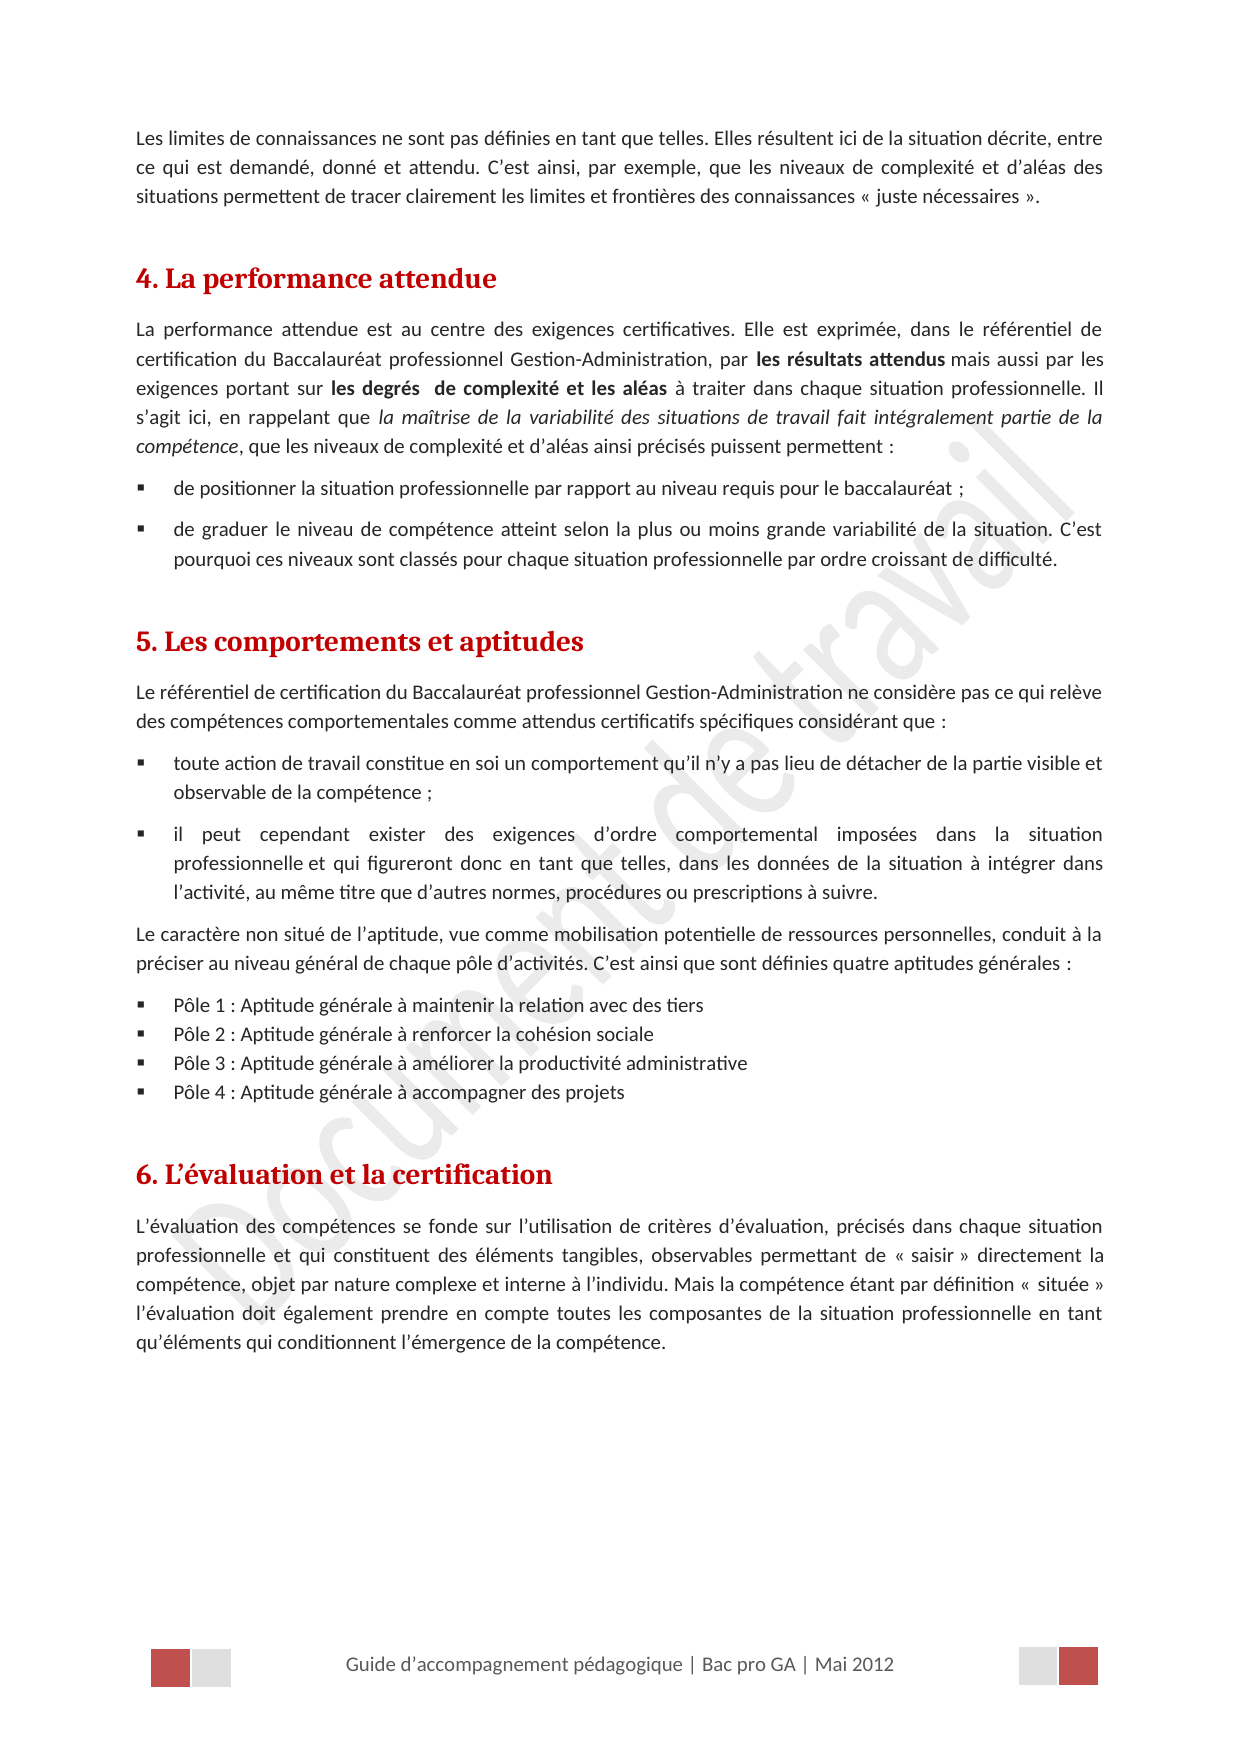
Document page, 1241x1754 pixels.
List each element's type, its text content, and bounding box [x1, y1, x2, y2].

text Les limites de connaissances ne sont pas définies en tant que telles. Elles résultent ici de la situation décrite, entre ce qui est demandé, donné et attendu. C’est ainsi, par exemple, que les niveaux de complexité et d’aléas des situations permettent de tracer clairement les limites et frontières des connaissances « juste nécessaires ». [136, 125, 1104, 208]
text Pôle 2 : Aptitude générale à renforcer la cohésion sociale [136, 1021, 1104, 1046]
text toute action de travail constitue en soi un comportement qu’il n’y a pas lieu de détacher de la partie visible et observable de la compétence ; [136, 750, 1104, 805]
text de positionner la situation professionnelle par rapport au niveau requis pour le baccalauréat ; [136, 475, 1104, 500]
text Le référentiel de certification du Baccalauréat professionnel Gestion-Administration ne considère pas ce qui relève des compétences comportementales comme attendus certificatifs spécifiques considérant que : [136, 679, 1104, 734]
text La performance attendue est au centre des exigences certificatives. Elle est exprimée, dans le référentiel de certification du Baccalauréat professionnel Gestion-Administration, par les résultats attendus mais aussi par les exigences portant sur les degrés de complexité et les aléas à traiter dans chaque situation professionnelle. Il s’agit ici, en rappelant que la maîtrise de la variabilité des situations de travail fait intégralement partie de la compétence, que les niveaux de complexité et d’aléas ainsi précisés puissent permettent : [136, 317, 1104, 459]
subtitle 6. L’évaluation et la certification [136, 1158, 1104, 1192]
subtitle 5. Les comportements et aptitudes [136, 625, 1104, 658]
text L’évaluation des compétences se fonde sur l’utilisation de critères d’évaluation, précisés dans chaque situation professionnelle et qui constituent des éléments tangibles, observables permettant de « saisir » directement la compétence, objet par nature complexe et interne à l’individu. Mais la compétence étant par définition « située » l’évaluation doit également prendre en compte toutes les composantes de la situation professionnelle en tant qu’éléments qui conditionnent l’émergence de la compétence. [136, 1213, 1104, 1355]
text Pôle 4 : Aptitude générale à accompagner des projets [136, 1079, 1104, 1105]
text Le caractère non situé de l’aptitude, vue comme mobilisation potentielle de ressources personnelles, conduit à la préciser au niveau général de chaque pôle d’activités. C’est ainsi que sont définies quatre aptitudes générales : [136, 921, 1104, 976]
text il peut cependant exister des exigences d’ordre comportemental imposées dans la situation professionnelle et qui figureront donc en tant que telles, dans les données de la situation à intégrer dans l’activité, au même titre que d’autres normes, procédures ou prescriptions à suivre. [136, 821, 1104, 905]
text Pôle 1 : Aptitude générale à maintenir la relation avec des tiers [136, 992, 1104, 1017]
subtitle 4. La performance attendue [136, 262, 1104, 296]
text Pôle 3 : Aptitude générale à améliorer la productivité administrative [136, 1050, 1104, 1076]
text de graduer le niveau de compétence atteint selon la plus ou moins grande variabilité de la situation. C’est pourquoi ces niveaux sont classés pour chaque situation professionnelle par ordre croissant de difficulté. [136, 517, 1104, 571]
